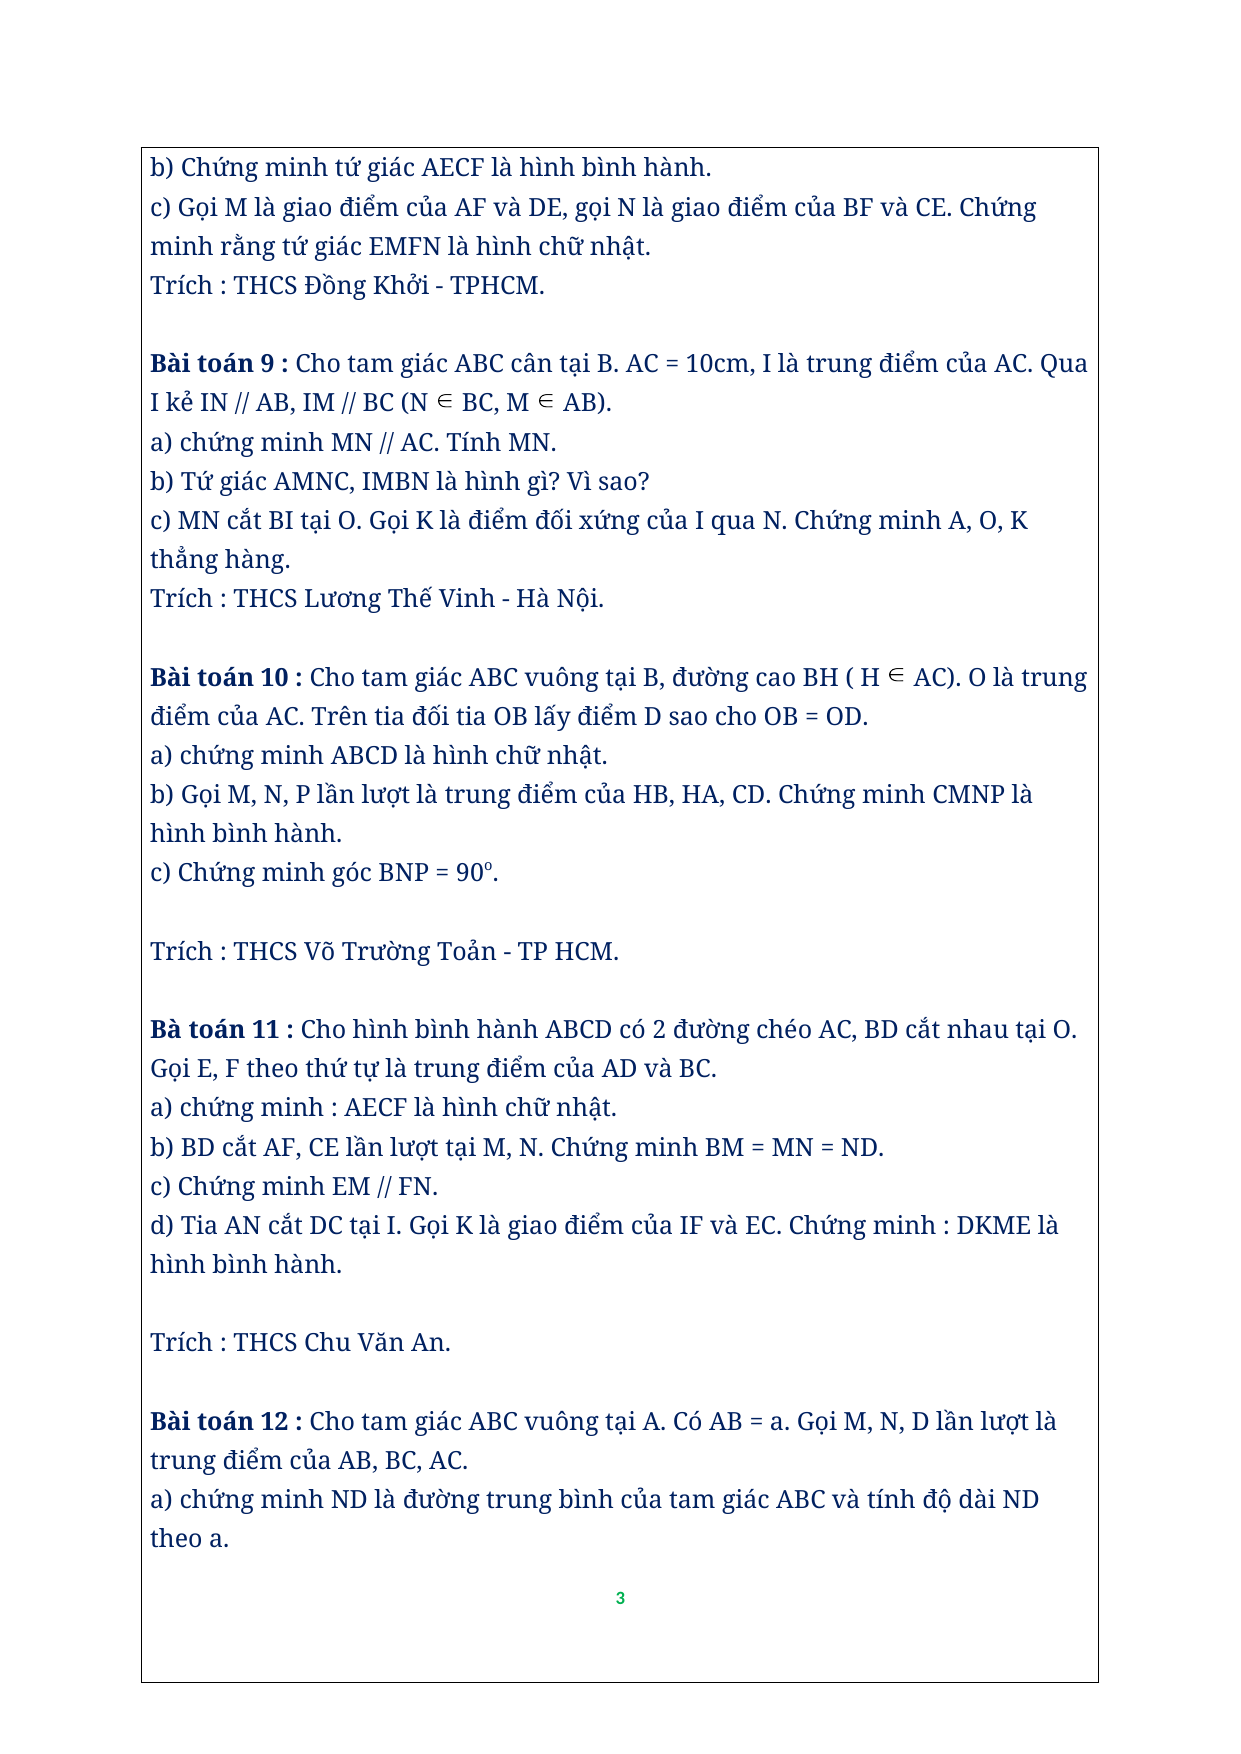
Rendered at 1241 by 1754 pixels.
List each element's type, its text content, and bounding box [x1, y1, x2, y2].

list Trích : THCS Đồng Khởi - TPHCM. [150, 267, 1095, 302]
list Tứ giác AMNC, IMBN là hình gì? Vì sao? [150, 463, 1095, 497]
list Tia AN cắt DC tại I. Gọi K là giao điểm của IF và EC. Chứng minh : DKME là hình bình hành. [150, 1207, 1095, 1281]
list Trích : THCS Lương Thế Vinh - Hà Nội. [150, 581, 1095, 615]
list chứng minh ABCD là hình chữ nhật. [150, 737, 1095, 772]
list Chứng minh góc BNP = 90o. [150, 855, 1095, 889]
list chứng minh : AECF là hình chữ nhật. [150, 1090, 1095, 1124]
list Trích : THCS Võ Trường Toản - TP HCM. [150, 933, 1095, 967]
list Chứng minh EM // FN. [150, 1168, 1095, 1202]
list Bài toán 12 : Cho tam giác ABC vuông tại A. Có AB = a. Gọi M, N, D lần lượt là trung điểm của AB, BC, AC. [150, 1403, 1095, 1477]
list chứng minh MN // AC. Tính MN. [150, 424, 1095, 458]
list Bà toán 11 : Cho hình bình hành ABCD có 2 đường chéo AC, BD cắt nhau tại O. Gọi E, F theo thứ tự là trung điểm của AD và BC. [150, 1012, 1095, 1085]
list Chứng minh tứ giác AECF là hình bình hành. [150, 150, 1095, 184]
list chứng minh ND là đường trung bình của tam giác ABC và tính độ dài ND theo a. [150, 1482, 1095, 1555]
list Gọi M, N, P lần lượt là trung điểm của HB, HA, CD. Chứng minh CMNP là hình bình hành. [150, 777, 1095, 850]
list BD cắt AF, CE lần lượt tại M, N. Chứng minh BM = MN = ND. [150, 1129, 1095, 1163]
list Gọi M là giao điểm của AF và DE, gọi N là giao điểm của BF và CE. Chứng minh rằng tứ giác EMFN là hình chữ nhật. [150, 189, 1095, 262]
list Bài toán 9 : Cho tam giác ABC cân tại B. AC = 10cm, I là trung điểm của AC. Qua I kẻ IN // AB, IM // BC (N BC, M AB). [150, 346, 1095, 419]
list Trích : THCS Chu Văn An. [150, 1325, 1095, 1359]
list MN cắt BI tại O. Gọi K là điểm đối xứng của I qua N. Chứng minh A, O, K thẳng hàng. [150, 502, 1095, 576]
list Bài toán 10 : Cho tam giác ABC vuông tại B, đường cao BH ( H AC). O là trung điểm của AC. Trên tia đối tia OB lấy điểm D sao cho OB = OD. [150, 659, 1095, 732]
